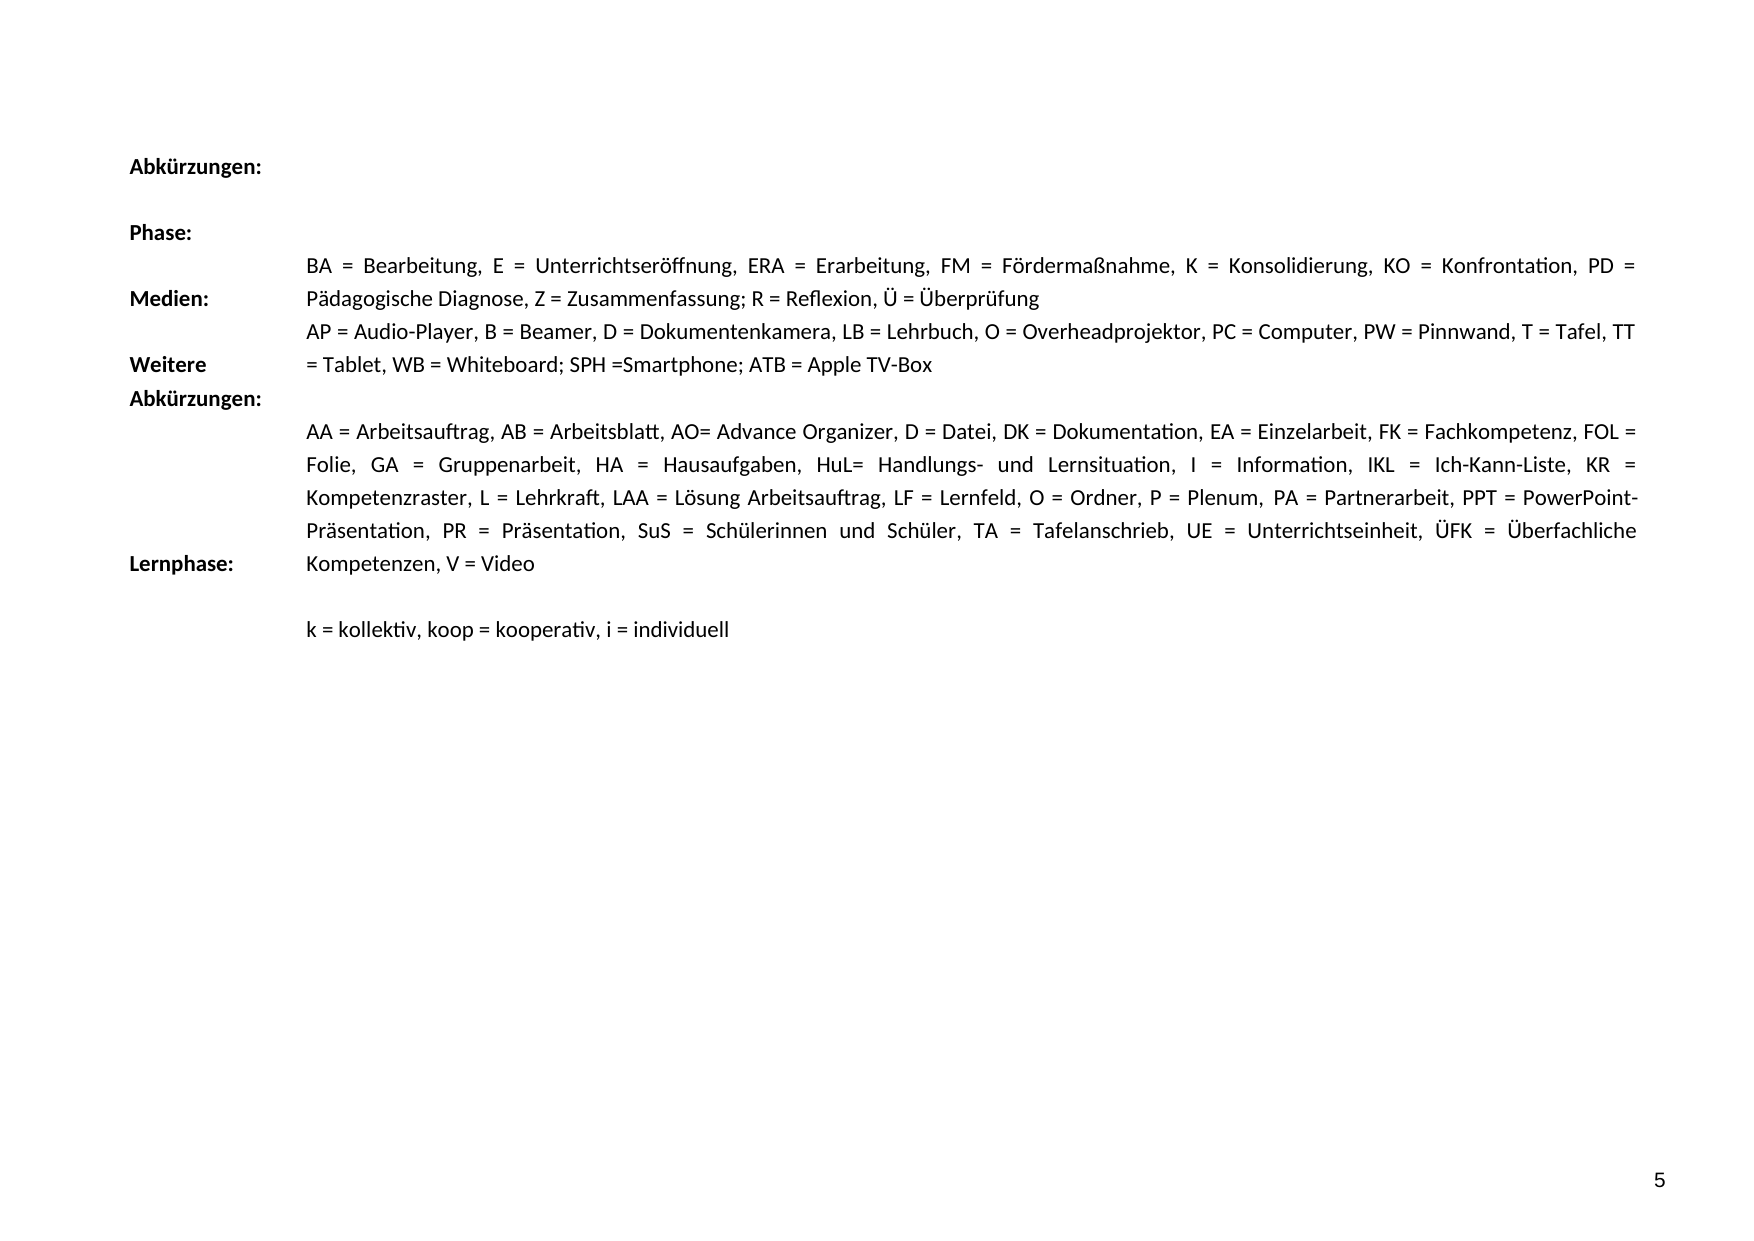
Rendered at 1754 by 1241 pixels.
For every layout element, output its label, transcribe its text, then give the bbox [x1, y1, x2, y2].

table_header BA = Bearbeitung, E = Unterrichtseröffnung, ERA = Erarbeitung, FM = Fördermaßnahme, K = Konsolidierung, KO = Konfrontation, PD = Pädagogische Diagnose, Z = Zusammenfassung; R = Reflexion, Ü = Überprüfung AP = Audio-Player, B = Beamer, D = Dokumentenkamera, LB = Lehrbuch, O = Overheadprojektor, PC = Computer, PW = Pinnwand, T = Tafel, TT = Tablet, WB = Whiteboard; SPH =Smartphone; ATB = Apple TV-Box AA = Arbeitsauftrag, AB = Arbeitsblatt, AO= Advance Organizer, D = Datei, DK = Dokumentation, EA = Einzelarbeit, FK = Fachkompetenz, FOL = Folie, GA = Gruppenarbeit, HA = Hausaufgaben, HuL= Handlungs- und Lernsituation, I = Information, IKL = Ich-Kann-Liste, KR = Kompetenzraster, L = Lehrkraft, LAA = Lösung Arbeitsauftrag, LF = Lernfeld, O = Ordner, P = Plenum, PA = Partnerarbeit, PPT = PowerPoint-Präsentation, PR = Präsentation, SuS = Schülerinnen und Schüler, TA = Tafelanschrieb, UE = Unterrichtseinheit, ÜFK = Überfachliche Kompetenzen, V = Video k = kollektiv, koop = kooperativ, i = individuell [295, 148, 1650, 678]
table_header Abkürzungen: Phase: Medien: Weitere Abkürzungen: Lernphase: [118, 148, 295, 678]
